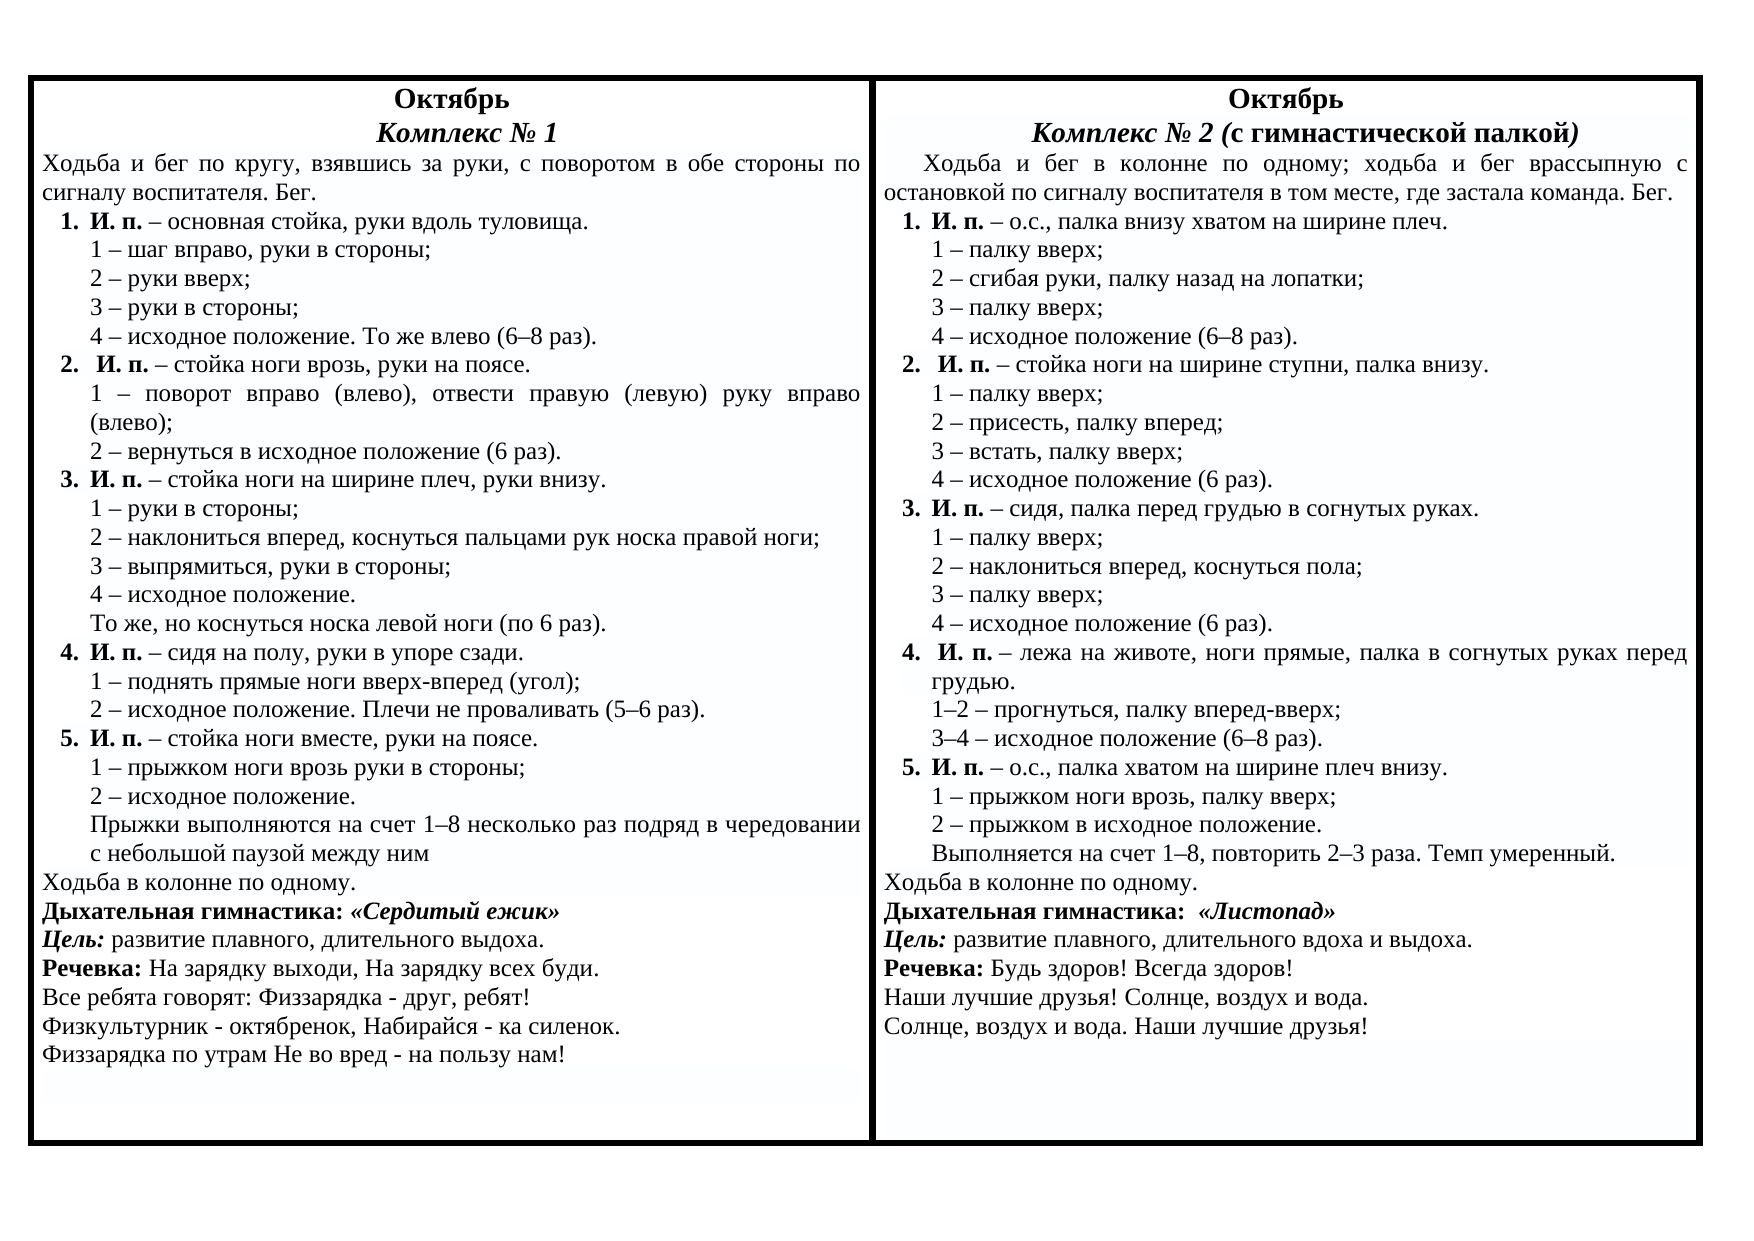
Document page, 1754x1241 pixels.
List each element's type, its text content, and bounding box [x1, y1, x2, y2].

table_cell Октябрь Комплекс № 1 Ходьба и бег по кругу, взявшись за руки, с поворотом в обе стороны по сигналу воспитателя. Бег. И. п. – основная стойка, руки вдоль туловища. 1 – шаг вправо, руки в стороны; 2 – руки вверх; 3 – руки в стороны; 4 – исходное положение. То же влево (6–8 раз). И. п. – стойка ноги врозь, руки на поясе. 1 – поворот вправо (влево), отвести правую (левую) руку вправо (влево); 2 – вернуться в исходное положение (6 раз). И. п. – стойка ноги на ширине плеч, руки внизу. 1 – руки в стороны; 2 – наклониться вперед, коснуться пальцами рук носка правой ноги; 3 – выпрямиться, руки в стороны; 4 – исходное положение. То же, но коснуться носка левой ноги (по 6 раз). И. п. – сидя на полу, руки в упоре сзади. 1 – поднять прямые ноги вверх-вперед (угол); 2 – исходное положение. Плечи не проваливать (5–6 раз). И. п. – стойка ноги вместе, руки на поясе. 1 – прыжком ноги врозь руки в стороны; 2 – исходное положение. Прыжки выполняются на счет 1–8 несколько раз подряд в чередовании с небольшой паузой между ним Ходьба в колонне по одному. Дыхательная гимнастика: «Сердитый ежик» Цель: развитие плавного, длительного выдоха. Речевка: На зарядку выходи, На зарядку всех буди. Все ребята говорят: Физзарядка - друг, ребят! Физкультурник - октябренок, Набирайся - ка силенок. Физзарядка по утрам Не во вред - на пользу нам! [34, 81, 869, 1140]
table_cell Октябрь Комплекс № 2 (с гимнастической палкой) Ходьба и бег в колонне по одному; ходьба и бег врассыпную с остановкой по сигналу воспитателя в том месте, где застала команда. Бег. И. п. – о.с., палка внизу хватом на ширине плеч. 1 – палку вверх; 2 – сгибая руки, палку назад на лопатки; 3 – палку вверх; 4 – исходное положение (6–8 раз). И. п. – стойка ноги на ширине ступни, палка внизу. 1 – палку вверх; 2 – присесть, палку вперед; 3 – встать, палку вверх; 4 – исходное положение (6 раз). И. п. – сидя, палка перед грудью в согнутых руках. 1 – палку вверх; 2 – наклониться вперед, коснуться пола; 3 – палку вверх; 4 – исходное положение (6 раз). И. п. – лежа на животе, ноги прямые, палка в согнутых руках перед грудью. 1–2 – прогнуться, палку вперед-вверх; 3–4 – исходное положение (6–8 раз). И. п. – о.с., палка хватом на ширине плеч внизу. 1 – прыжком ноги врозь, палку вверх; 2 – прыжком в исходное положение. Выполняется на счет 1–8, повторить 2–3 раза. Темп умеренный. Ходьба в колонне по одному. Дыхательная гимнастика: «Листопад» Цель: развитие плавного, длительного вдоха и выдоха. Речевка: Будь здоров! Всегда здоров! Наши лучшие друзья! Солнце, воздух и вода. Солнце, воздух и вода. Наши лучшие друзья! [876, 81, 1696, 1140]
